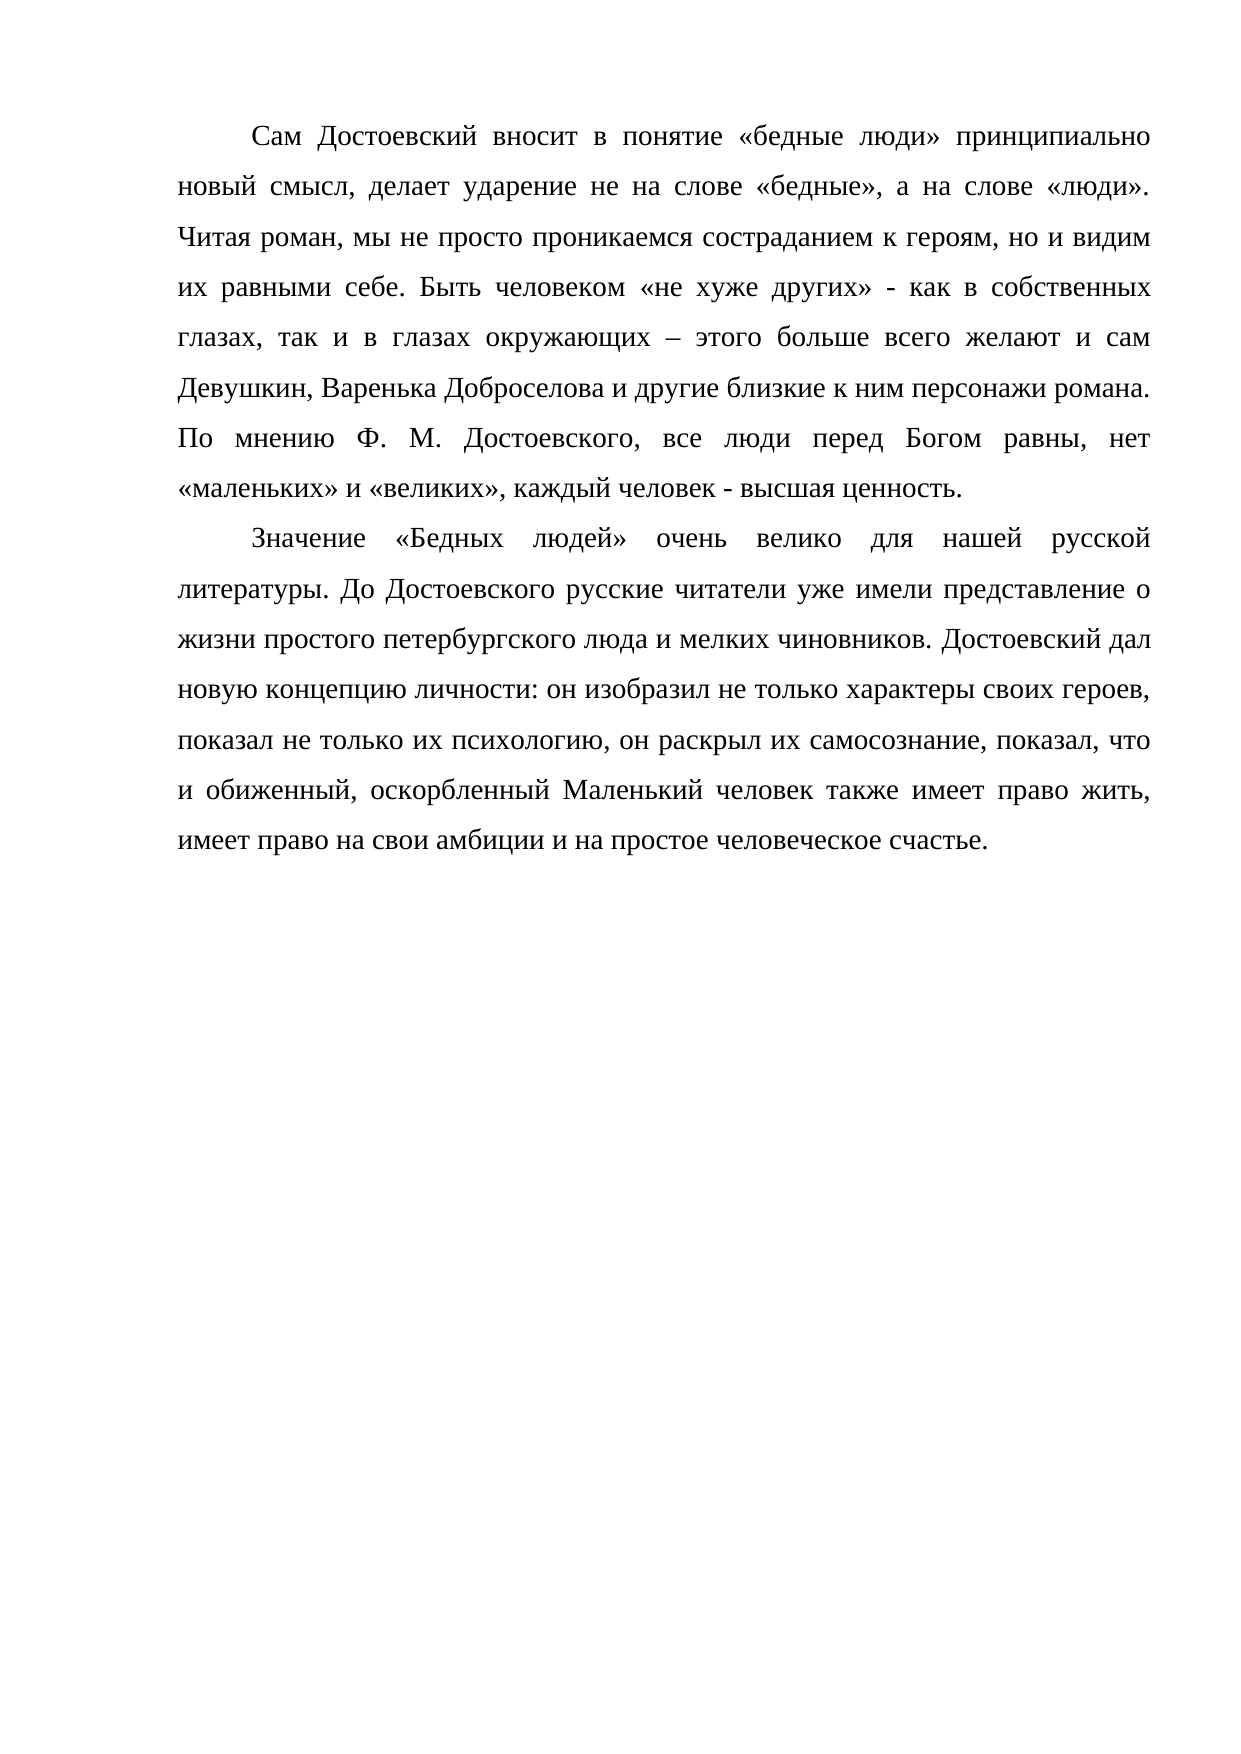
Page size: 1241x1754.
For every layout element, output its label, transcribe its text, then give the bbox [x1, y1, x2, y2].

text Значение «Бедных людей» очень велико для нашей русской литературы. До Достоевского русские читатели уже имели представление о жизни простого петербургского люда и мелких чиновников. Достоевский дал новую концепцию личности: он изобразил не только характеры своих героев, показал не только их психологию, он раскрыл их самосознание, показал, что и обиженный, оскорбленный Маленький человек также имеет право жить, имеет право на свои амбиции и на простое человеческое счастье. [177, 521, 1152, 856]
text Сам Достоевский вносит в понятие «бедные люди» принципиально новый смысл, делает ударение не на слове «бедные», а на слове «люди». Читая роман, мы не просто проникаемся состраданием к героям, но и видим их равными себе. Быть человеком «не хуже других» - как в собственных глазах, так и в глазах окружающих – этого больше всего желают и сам Девушкин, Варенька Доброселова и другие близкие к ним персонажи романа. По мнению Ф. М. Достоевского, все люди перед Богом равны, нет «маленьких» и «великих», каждый человек - высшая ценность. [177, 118, 1152, 504]
